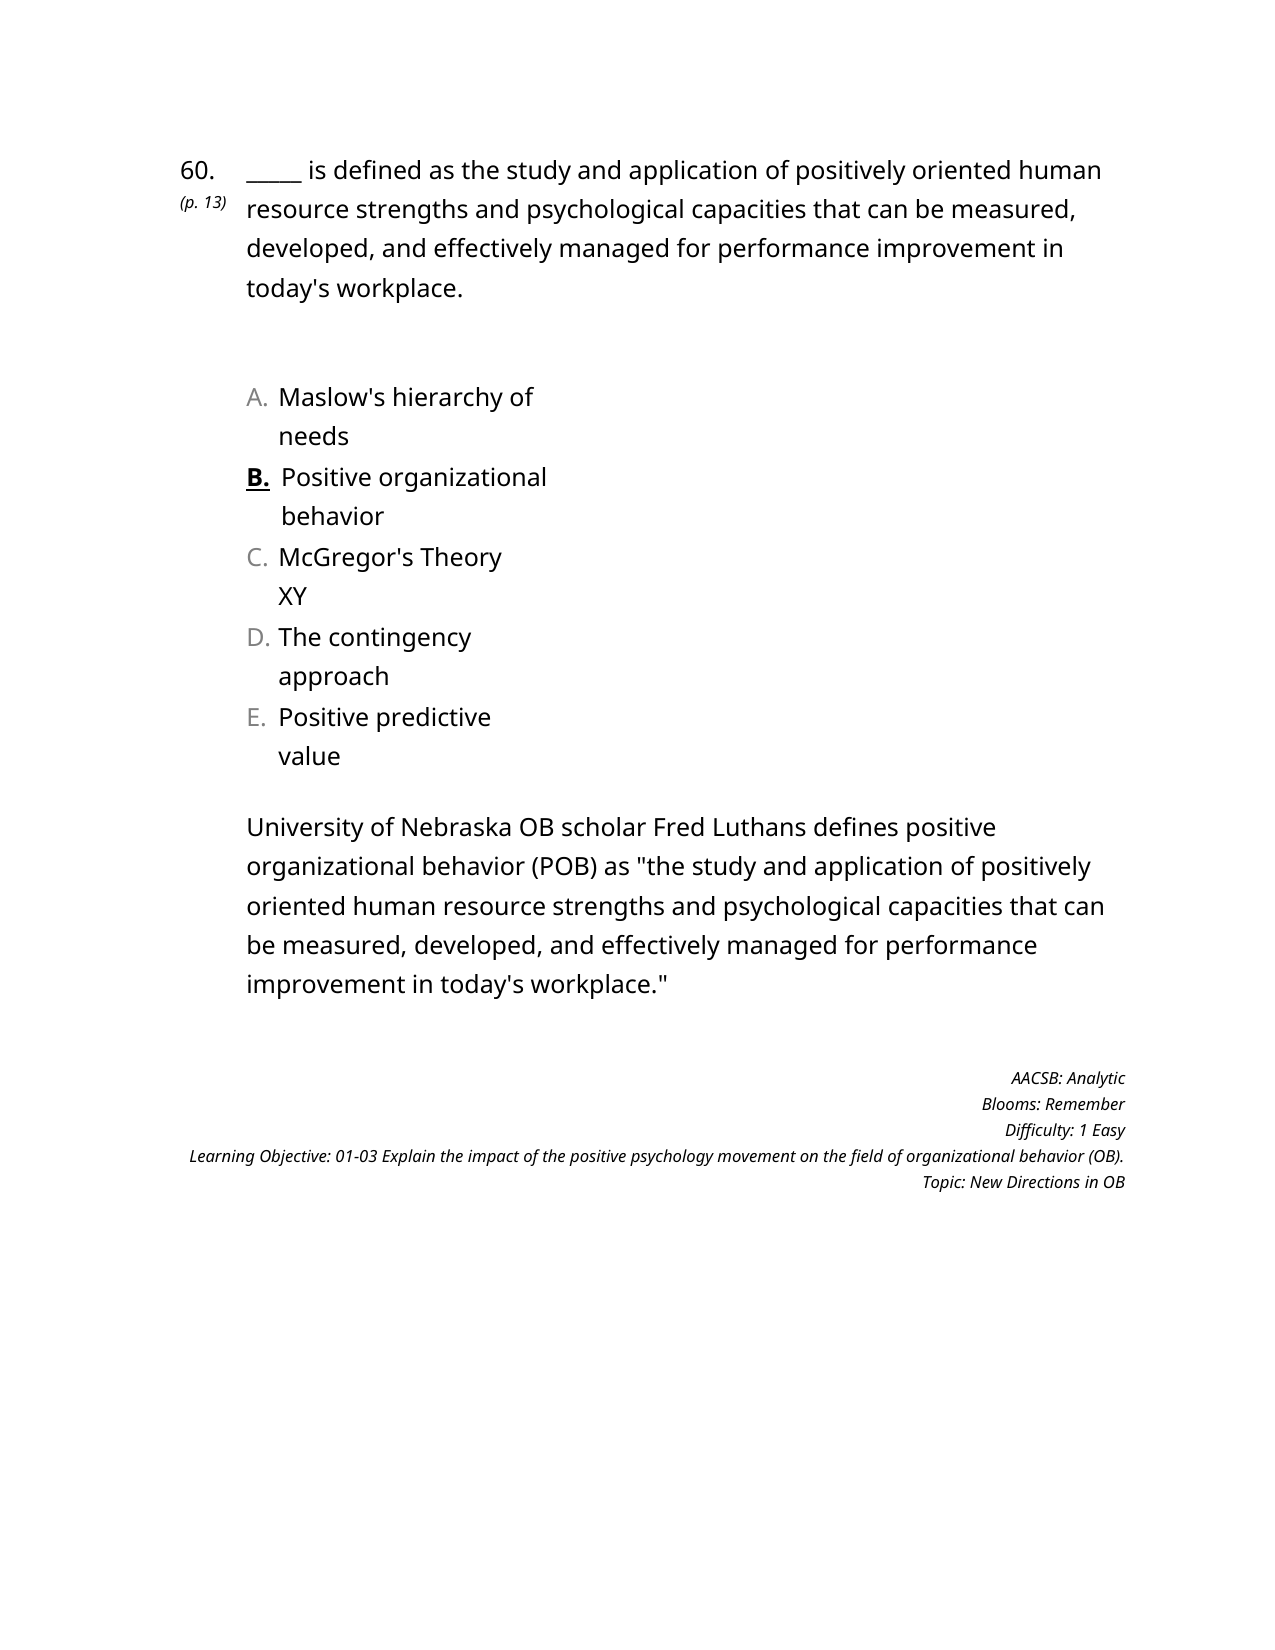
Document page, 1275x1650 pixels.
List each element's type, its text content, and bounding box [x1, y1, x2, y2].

table_header AACSB: Analytic Blooms: Remember Difficulty: 1 Easy Learning Objective: 01-03 Explain the impact of the positive psychology movement on the field of organizational behavior (OB). Topic: New Directions in OB [180, 1067, 1125, 1230]
table_header _____ is defined as the study and application of positively oriented human resource strengths and psychological capacities that can be measured, developed, and effectively managed for performance improvement in today's workplace. University of Nebraska OB scholar Fred Luthans defines positive organizational behavior (POB) as "the study and application of positively oriented human resource strengths and psychological capacities that can be measured, developed, and effectively managed for performance improvement in today's workplace." [246, 153, 1125, 1038]
table_header 60. (p. 13) [180, 153, 246, 1038]
